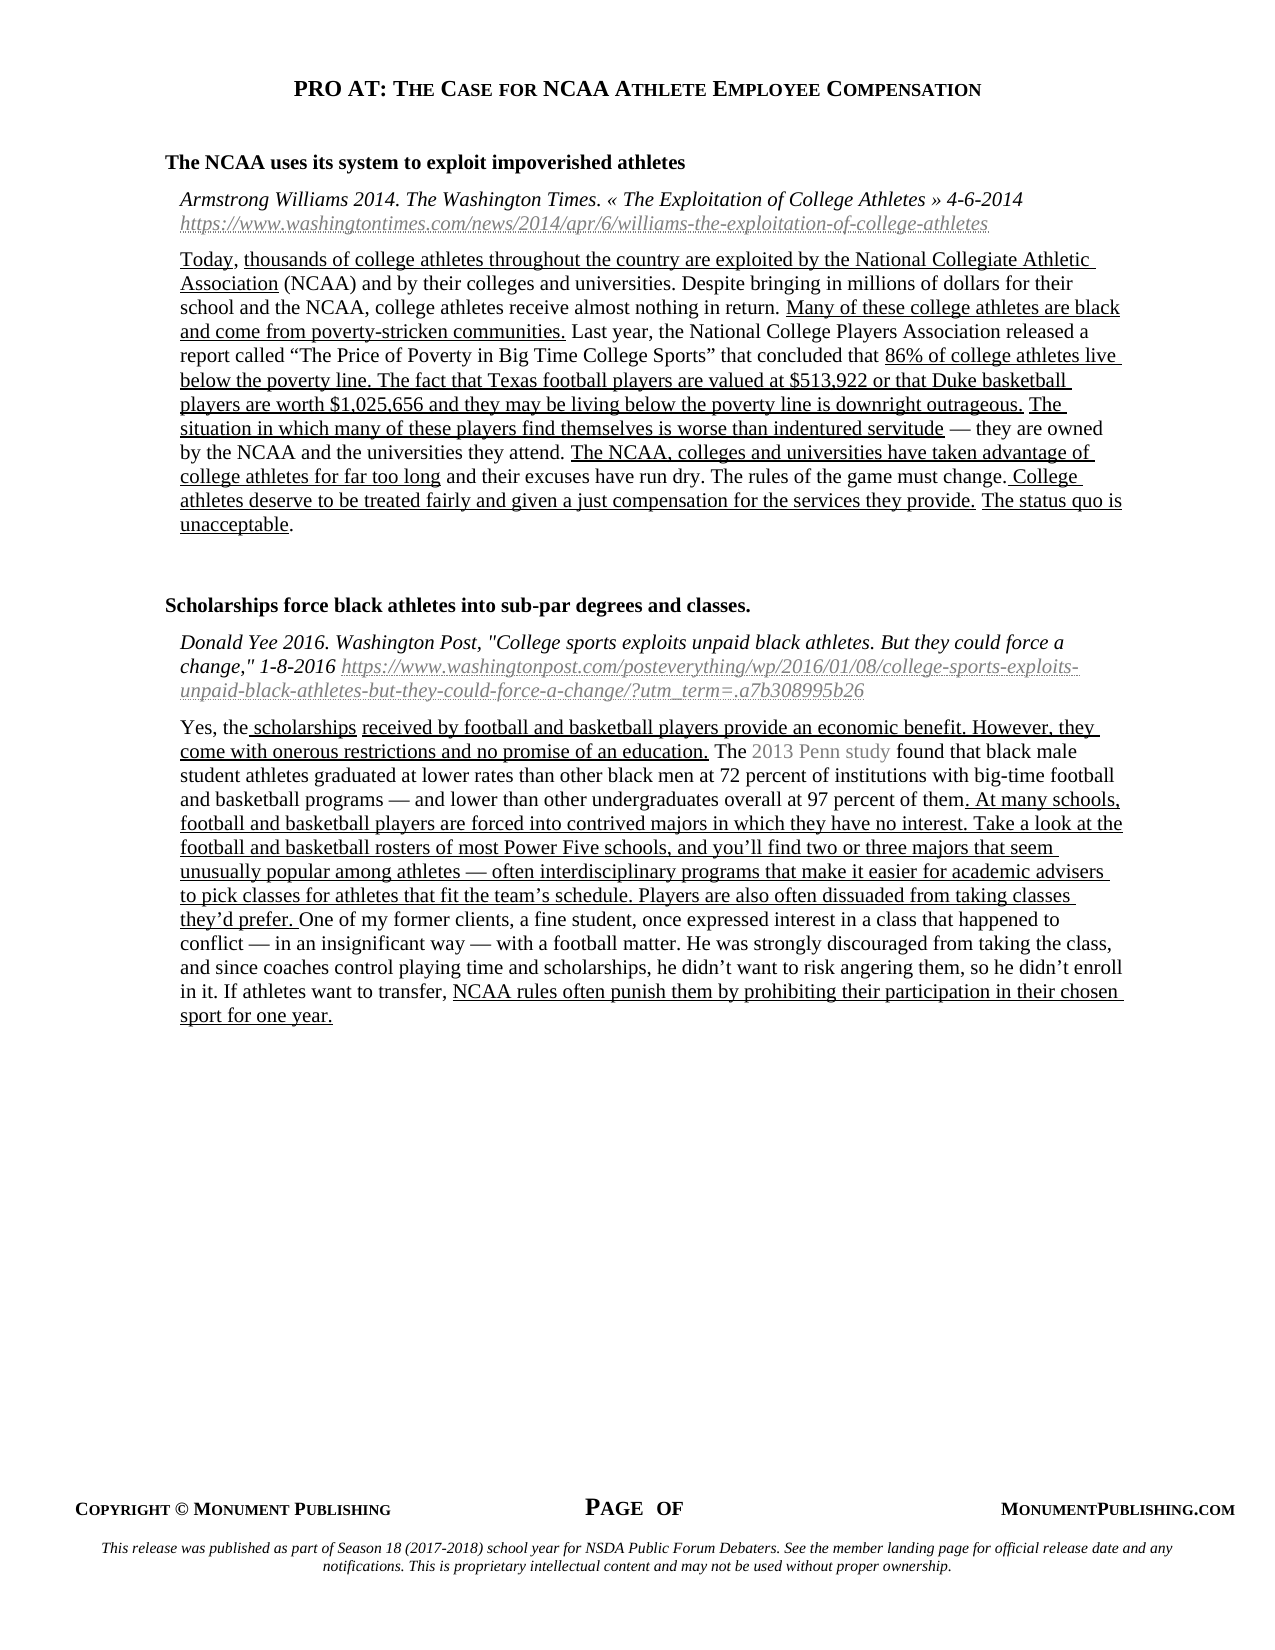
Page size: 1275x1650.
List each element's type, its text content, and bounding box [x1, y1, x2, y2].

text Yes, the scholarships received by football and basketball players provide an economic benefit. However, they come with onerous restrictions and no promise of an education. The 2013 Penn study found that black male student athletes graduated at lower rates than other black men at 72 percent of institutions with big-time football and basketball programs — and lower than other undergraduates overall at 97 percent of them. At many schools, football and basketball players are forced into contrived majors in which they have no interest. Take a look at the football and basketball rosters of most Power Five schools, and you’ll find two or three majors that seem unusually popular among athletes — often interdisciplinary programs that make it easier for academic advisers to pick classes for athletes that fit the team’s schedule. Players are also often dissuaded from taking classes they’d prefer. One of my former clients, a fine student, once expressed interest in a class that happened to conflict — in an insignificant way — with a football matter. He was strongly discouraged from taking the class, and since coaches control playing time and scholarships, he didn’t want to risk angering them, so he didn’t enroll in it. If athletes want to transfer, NCAA rules often punish them by prohibiting their participation in their chosen sport for one year. [180, 714, 1125, 1027]
text Donald Yee 2016. Washington Post, "College sports exploits unpaid black athletes. But they could force a change," 1-8-2016 https://www.washingtonpost.com/posteverything/wp/2016/01/08/college-sports-exploits-unpaid-black-athletes-but-they-could-force-a-change/?utm_term=.a7b308995b26 [180, 630, 1125, 702]
text Scholarships force black athletes into sub-par degrees and classes. [165, 593, 1125, 617]
text The NCAA uses its system to exploit impoverished athletes [165, 150, 1125, 174]
text Today, thousands of college athletes throughout the country are exploited by the National Collegiate Athletic Association (NCAA) and by their colleges and universities. Despite bringing in millions of dollars for their school and the NCAA, college athletes receive almost nothing in return. Many of these college athletes are black and come from poverty-stricken communities. Last year, the National College Players Association released a report called “The Price of Poverty in Big Time College Sports” that concluded that 86% of college athletes live below the poverty line. The fact that Texas football players are valued at $513,922 or that Duke basketball players are worth $1,025,656 and they may be living below the poverty line is downright outrageous. The situation in which many of these players find themselves is worse than indentured servitude — they are owned by the NCAA and the universities they attend. The NCAA, colleges and universities have taken advantage of college athletes for far too long and their excuses have run dry. The rules of the game must change. College athletes deserve to be treated fairly and given a just compensation for the services they provide. The status quo is unacceptable. [180, 247, 1125, 536]
text Armstrong Williams 2014. The Washington Times. « The Exploitation of College Athletes » 4-6-2014 https://www.washingtontimes.com/news/2014/apr/6/williams-the-exploitation-of-college-athletes [180, 187, 1125, 235]
